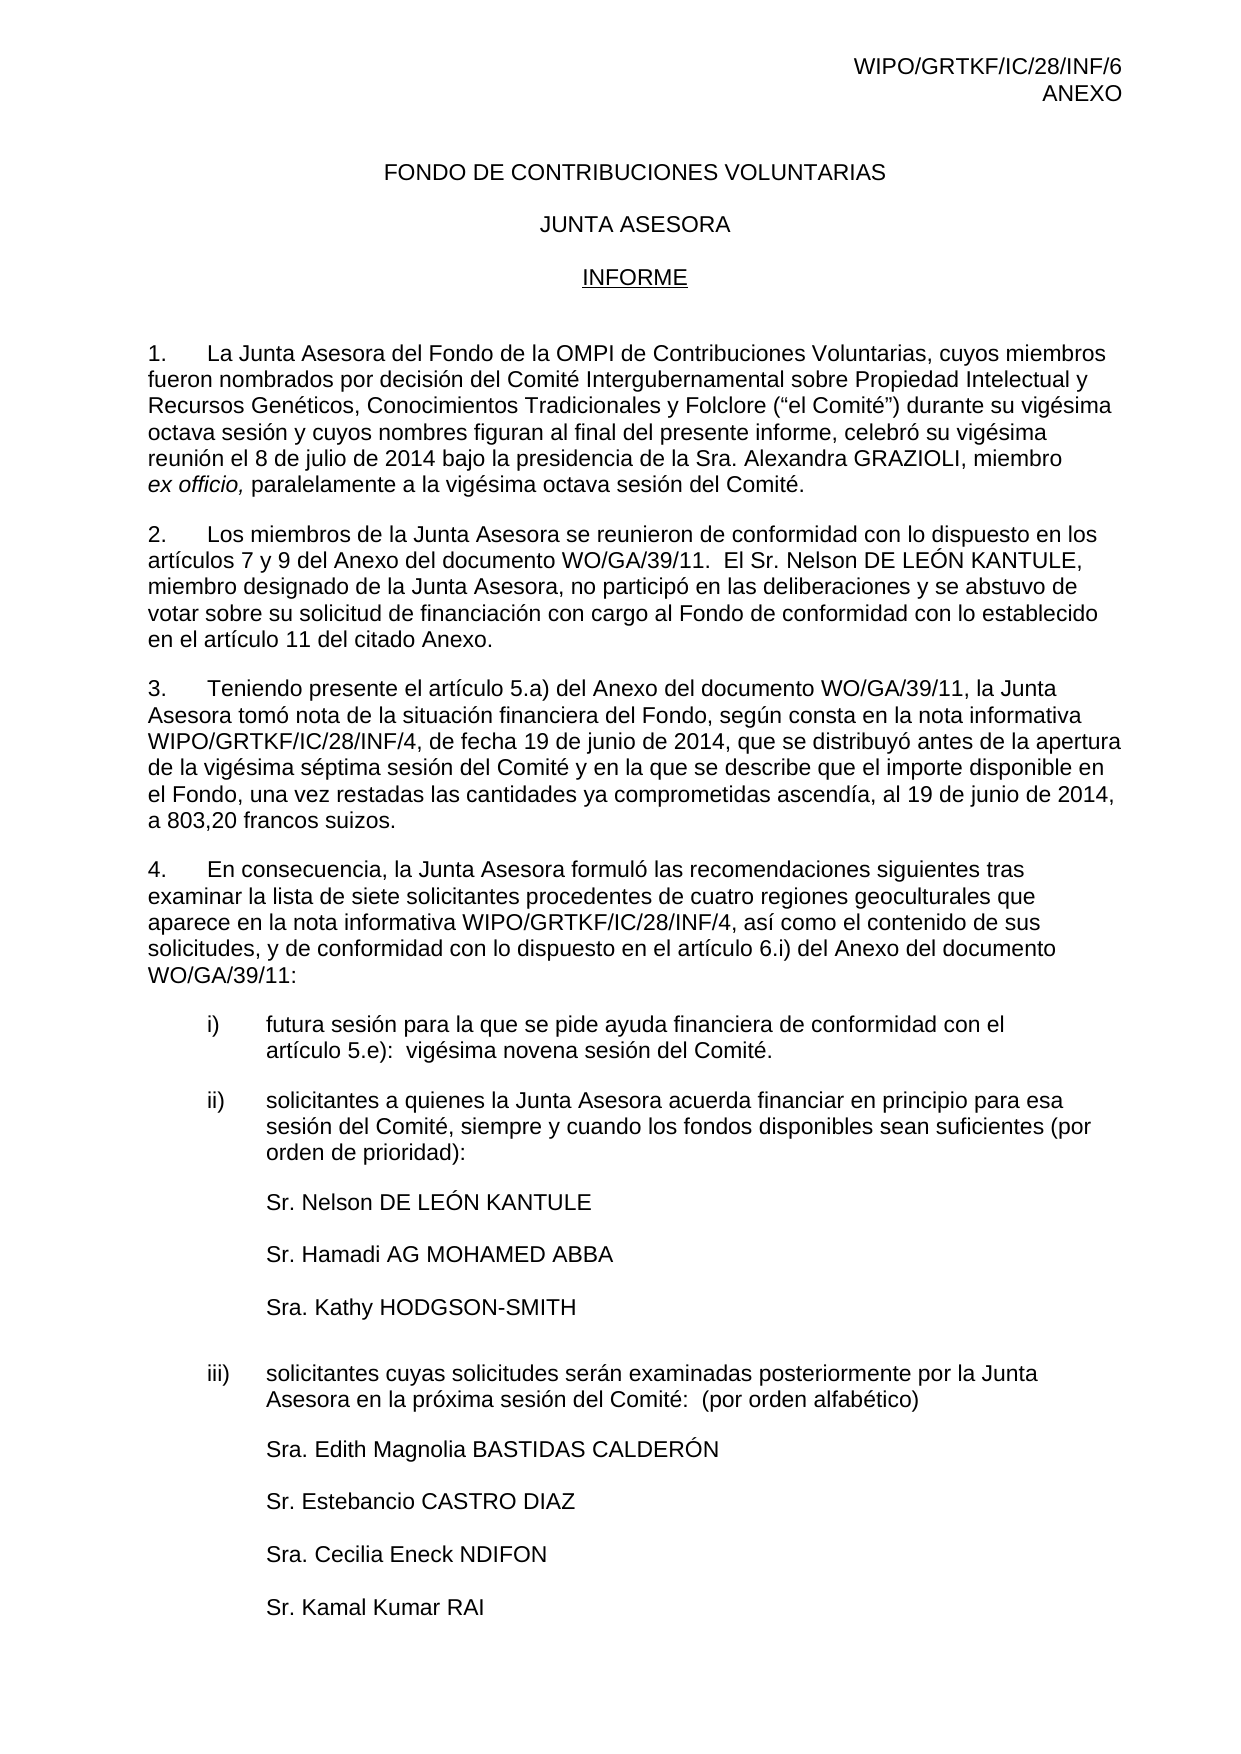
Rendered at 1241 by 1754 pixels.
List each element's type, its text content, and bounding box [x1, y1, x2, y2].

text Sr. Kamal Kumar RAI [266, 1594, 1122, 1620]
text Sra. Kathy HODGSON-SMITH [266, 1294, 1122, 1320]
list Los miembros de la Junta Asesora se reunieron de conformidad con lo dispuesto en los artículos 7 y 9 del Anexo del documento WO/GA/39/11. El Sr. Nelson DE LEÓN KANTULE, miembro designado de la Junta Asesora, no participó en las deliberaciones y se abstuvo de votar sobre su solicitud de financiación con cargo al Fondo de conformidad con lo establecido en el artículo 11 del citado Anexo. [148, 521, 1122, 652]
text Sr. Hamadi AG MOHAMED ABBA [266, 1241, 1122, 1268]
text FONDO DE CONTRIBUCIONES VOLUNTARIAS [148, 158, 1122, 185]
text Sr. Nelson DE LEÓN KANTULE [266, 1189, 1122, 1215]
text JUNTA ASESORA [148, 211, 1122, 238]
text Sra. Cecilia Eneck NDIFON [266, 1541, 1122, 1567]
text INFORME [148, 264, 1122, 290]
list iii) solicitantes cuyas solicitudes serán examinadas posteriormente por la Junta Asesora en la próxima sesión del Comité: (por orden alfabético) [207, 1360, 1122, 1413]
list En consecuencia, la Junta Asesora formuló las recomendaciones siguientes tras examinar la lista de siete solicitantes procedentes de cuatro regiones geoculturales que aparece en la nota informativa WIPO/GRTKF/IC/28/INF/4, así como el contenido de sus solicitudes, y de conformidad con lo dispuesto en el artículo 6.i) del Anexo del documento WO/GA/39/11: [148, 856, 1122, 988]
list Teniendo presente el artículo 5.a) del Anexo del documento WO/GA/39/11, la Junta Asesora tomó nota de la situación financiera del Fondo, según consta en la nota informativa WIPO/GRTKF/IC/28/INF/4, de fecha 19 de junio de 2014, que se distribuyó antes de la apertura de la vigésima séptima sesión del Comité y en la que se describe que el importe disponible en el Fondo, una vez restadas las cantidades ya comprometidas ascendía, al 19 de junio de 2014, a 803,20 francos suizos. [148, 675, 1122, 833]
list ii) solicitantes a quienes la Junta Asesora acuerda financiar en principio para esa sesión del Comité, siempre y cuando los fondos disponibles sean suficientes (por orden de prioridad): [207, 1087, 1122, 1166]
text Sr. Estebancio CASTRO DIAZ [266, 1488, 1122, 1515]
list La Junta Asesora del Fondo de la OMPI de Contribuciones Voluntarias, cuyos miembros fueron nombrados por decisión del Comité Intergubernamental sobre Propiedad Intelectual y Recursos Genéticos, Conocimientos Tradicionales y Folclore (“el Comité”) durante su vigésima octava sesión y cuyos nombres figuran al final del presente informe, celebró su vigésima reunión el 8 de julio de 2014 bajo la presidencia de la Sra. Alexandra GRAZIOLI, miembro ex officio, paralelamente a la vigésima octava sesión del Comité. [148, 339, 1122, 498]
text Sra. Edith Magnolia BASTIDAS CALDERÓN [266, 1436, 1122, 1462]
list i) futura sesión para la que se pide ayuda financiera de conformidad con el artículo 5.e): vigésima novena sesión del Comité. [207, 1011, 1122, 1064]
